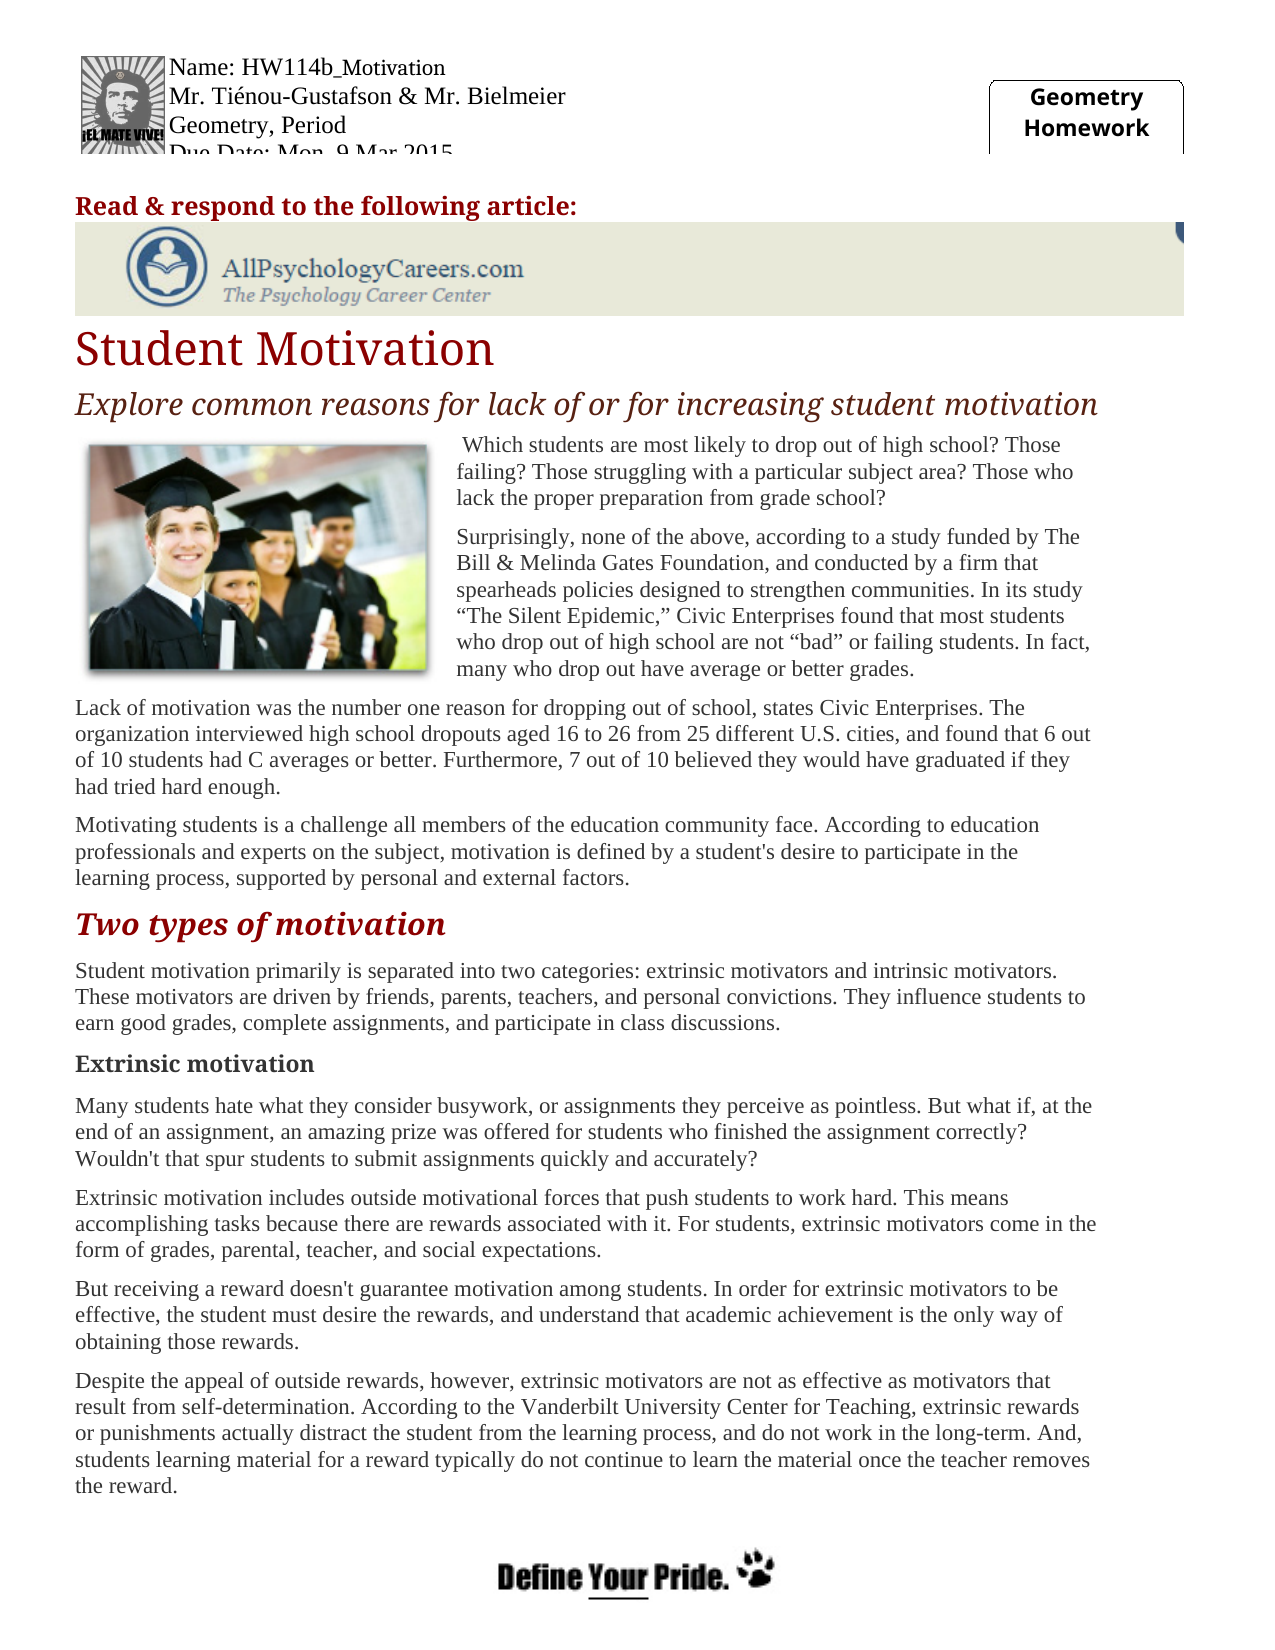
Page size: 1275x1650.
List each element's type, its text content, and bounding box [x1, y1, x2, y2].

text Lack of motivation was the number one reason for dropping out of school, states Civic Enterprises. The organization interviewed high school dropouts aged 16 to 26 from 25 different U.S. cities, and found that 6 out of 10 students had C averages or better. Furthermore, 7 out of 10 believed they would have graduated if they had tried hard enough. [75, 694, 1100, 799]
text But receiving a reward doesn't guarantee motivation among students. In order for extrinsic motivators to be effective, the student must desire the rewards, and understand that academic achievement is the only way of obtaining those rewards. [75, 1275, 1100, 1354]
subtitle Explore common reasons for lack of or for increasing student motivation [75, 383, 1200, 424]
picture [493, 1546, 783, 1603]
picture [78, 437, 438, 685]
subtitle Read & respond to the following article: [75, 188, 1200, 222]
subtitle Two types of motivation [75, 903, 1165, 944]
text Which students are most likely to drop out of high school? Those failing? Those struggling with a particular subject area? Those who lack the proper preparation from grade school? [75, 431, 1100, 511]
text Extrinsic motivation includes outside motivational forces that push students to work hard. This means accomplishing tasks because there are rewards associated with it. For students, extrinsic motivators come in the form of grades, parental, teacher, and social expectations. [75, 1184, 1100, 1263]
text Surprisingly, none of the above, according to a study funded by The Bill & Melinda Gates Foundation, and conducted by a firm that spearheads policies designed to strengthen communities. In its study “The Silent Epidemic,” Civic Enterprises found that most students who drop out of high school are not “bad” or failing students. In fact, many who drop out have average or better grades. [438, 523, 1100, 681]
subtitle Student Motivation [75, 316, 1200, 378]
text Motivating students is a challenge all members of the education community face. According to education professionals and experts on the subject, motivation is defined by a student's desire to participate in the learning process, supported by personal and external factors. [75, 812, 1100, 891]
subtitle Extrinsic motivation [75, 1048, 1200, 1079]
text Many students hate what they consider busywork, or assignments they perceive as pointless. But what if, at the end of an assignment, an amazing prize was offered for students who finished the assignment correctly? Wouldn't that spur students to submit assignments quickly and accurately? [75, 1092, 1100, 1171]
picture [81, 56, 165, 154]
text Despite the appeal of outside rewards, however, extrinsic motivators are not as effective as motivators that result from self-determination. According to the Vanderbilt University Center for Teaching, extrinsic rewards or punishments actually distract the student from the learning process, and do not work in the long-term. And, students learning material for a reward typically do not continue to learn the material once the teacher removes the reward. [75, 1367, 1100, 1498]
text Student motivation primarily is separated into two categories: extrinsic motivators and intrinsic motivators. These motivators are driven by friends, parents, teachers, and personal convictions. They influence students to earn good grades, complete assignments, and participate in class discussions. [75, 957, 1100, 1036]
picture [75, 222, 1184, 316]
